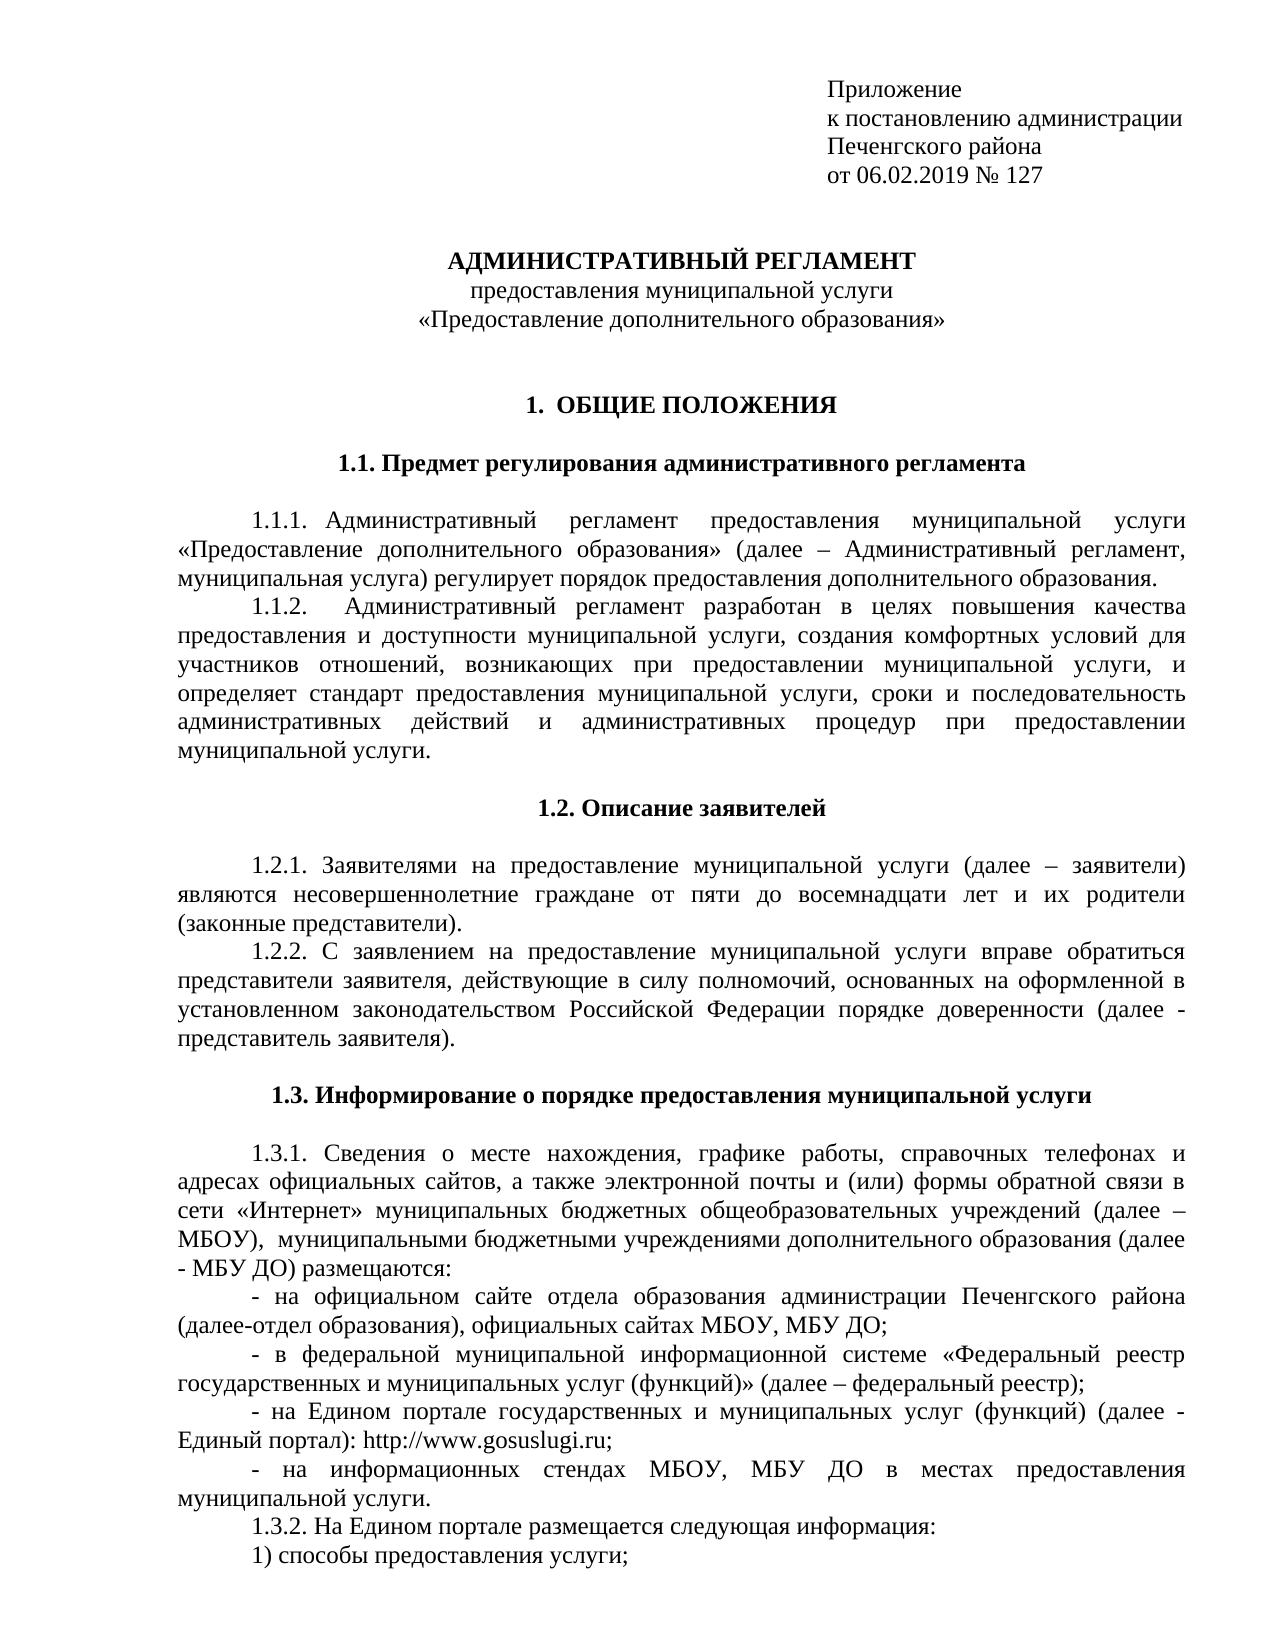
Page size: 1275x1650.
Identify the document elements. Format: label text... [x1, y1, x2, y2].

list 1) способы предоставления услуги; [177, 1540, 1186, 1569]
list - на информационных стендах МБОУ, МБУ ДО в местах предоставления муниципальной услуги. [177, 1454, 1186, 1511]
list - в федеральной муниципальной информационной системе «Федеральный реестр государственных и муниципальных услуг (функций)» (далее – федеральный реестр); [177, 1339, 1186, 1396]
list - на официальном сайте отдела образования администрации Печенгского района (далее-отдел образования), официальных сайтах МБОУ, МБУ ДО; [177, 1281, 1186, 1339]
list Административный регламент предоставления муниципальной услуги «Предоставление дополнительного образования» (далее – Административный регламент, муниципальная услуга) регулирует порядок предоставления дополнительного образования. [177, 505, 1186, 591]
text Приложение к постановлению администрации [827, 74, 1186, 131]
list - на Едином портале государственных и муниципальных услуг (функций) (далее - Единый портал): http://www.gosuslugi.ru; [177, 1396, 1186, 1454]
list Административный регламент разработан в целях повышения качества предоставления и доступности муниципальной услуги, создания комфортных условий для участников отношений, возникающих при предоставлении муниципальной услуги, и определяет стандарт предоставления муниципальной услуги, сроки и последовательность административных действий и административных процедур при предоставлении муниципальной услуги. [177, 591, 1186, 764]
text «Предоставление дополнительного образования» [177, 304, 1186, 333]
list 1.2. Описание заявителей [177, 793, 1186, 821]
list 1.3.2. На Едином портале размещается следующая информация: [177, 1511, 1186, 1540]
text 1.1. Предмет регулирования административного регламента [177, 448, 1186, 476]
list 1.2.1. Заявителями на предоставление муниципальной услуги (далее – заявители) являются несовершеннолетние граждане от пяти до восемнадцати лет и их родители (законные представители). [177, 850, 1186, 936]
list 1.3. Информирование о порядке предоставления муниципальной услуги [177, 1080, 1186, 1109]
list 1.3.1. Сведения о месте нахождения, графике работы, справочных телефонах и адресах официальных сайтов, а также электронной почты и (или) формы обратной связи в сети «Интернет» муниципальных бюджетных общеобразовательных учреждений (далее – МБОУ), муниципальными бюджетными учреждениями дополнительного образования (далее - МБУ ДО) размещаются: [177, 1138, 1186, 1281]
text предоставления муниципальной услуги [177, 275, 1186, 304]
text АДМИНИСТРАТИВНЫЙ РЕГЛАМЕНТ [177, 246, 1186, 275]
text Печенгского района от 06.02.2019 № 127 [827, 131, 1186, 189]
list 1.2.2. С заявлением на предоставление муниципальной услуги вправе обратиться представители заявителя, действующие в силу полномочий, основанных на оформленной в установленном законодательством Российской Федерации порядке доверенности (далее - представитель заявителя). [177, 936, 1186, 1051]
list ОБЩИЕ ПОЛОЖЕНИЯ [176, 390, 1186, 419]
